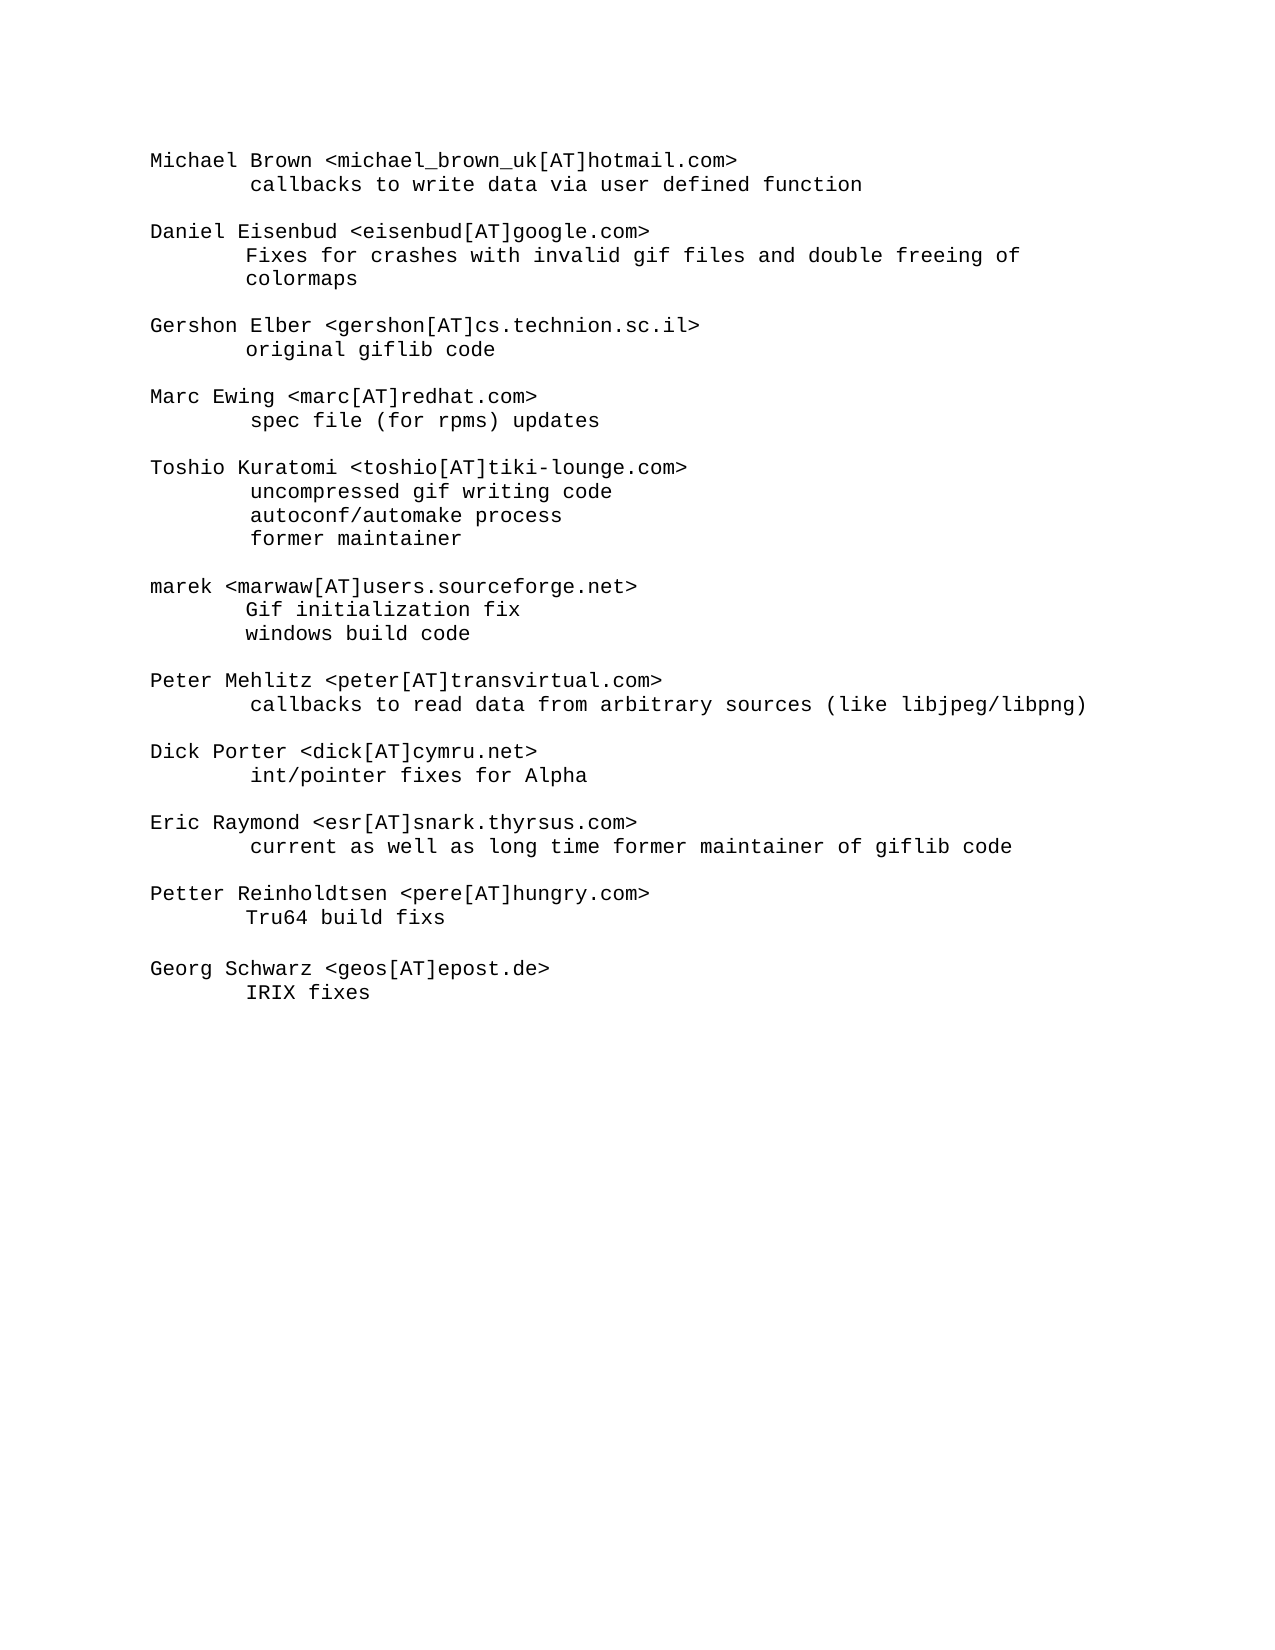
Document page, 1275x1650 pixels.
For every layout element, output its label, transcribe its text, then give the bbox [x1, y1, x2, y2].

text former maintainer [150, 528, 1125, 552]
text int/pointer fixes for Alpha [150, 765, 1125, 788]
text Tru64 build fixs [150, 907, 1125, 930]
text Marc Ewing <marc[AT]redhat.com> [150, 386, 1125, 410]
text callbacks to write data via user defined function [150, 174, 1125, 197]
text callbacks to read data from arbitrary sources (like libjpeg/libpng) [150, 694, 1125, 717]
text Fixes for crashes with invalid gif files and double freeing of [150, 244, 1125, 268]
text uncompressed gif writing code [150, 481, 1125, 505]
text Petter Reinholdtsen <pere[AT]hungry.com> [150, 883, 1125, 907]
text original giflib code [150, 339, 1125, 363]
text Peter Mehlitz <peter[AT]transvirtual.com> [150, 670, 1125, 694]
text Georg Schwarz <geos[AT]epost.de> [150, 958, 1125, 982]
text Toshio Kuratomi <toshio[AT]tiki-lounge.com> [150, 457, 1125, 481]
text Michael Brown <michael_brown_uk[AT]hotmail.com> [150, 150, 1125, 174]
text Daniel Eisenbud <eisenbud[AT]google.com> [150, 221, 1125, 244]
text Eric Raymond <esr[AT]snark.thyrsus.com> [150, 812, 1125, 836]
text IRIX fixes [150, 982, 1125, 1006]
text spec file (for rpms) updates [150, 410, 1125, 434]
text windows build code [150, 623, 1125, 647]
text colormaps [150, 268, 1125, 292]
text Dick Porter <dick[AT]cymru.net> [150, 741, 1125, 765]
text current as well as long time former maintainer of giflib code [150, 836, 1125, 859]
text Gif initialization fix [150, 599, 1125, 623]
text autoconf/automake process [150, 505, 1125, 528]
text marek <marwaw[AT]users.sourceforge.net> [150, 576, 1125, 599]
text Gershon Elber <gershon[AT]cs.technion.sc.il> [150, 316, 1125, 339]
